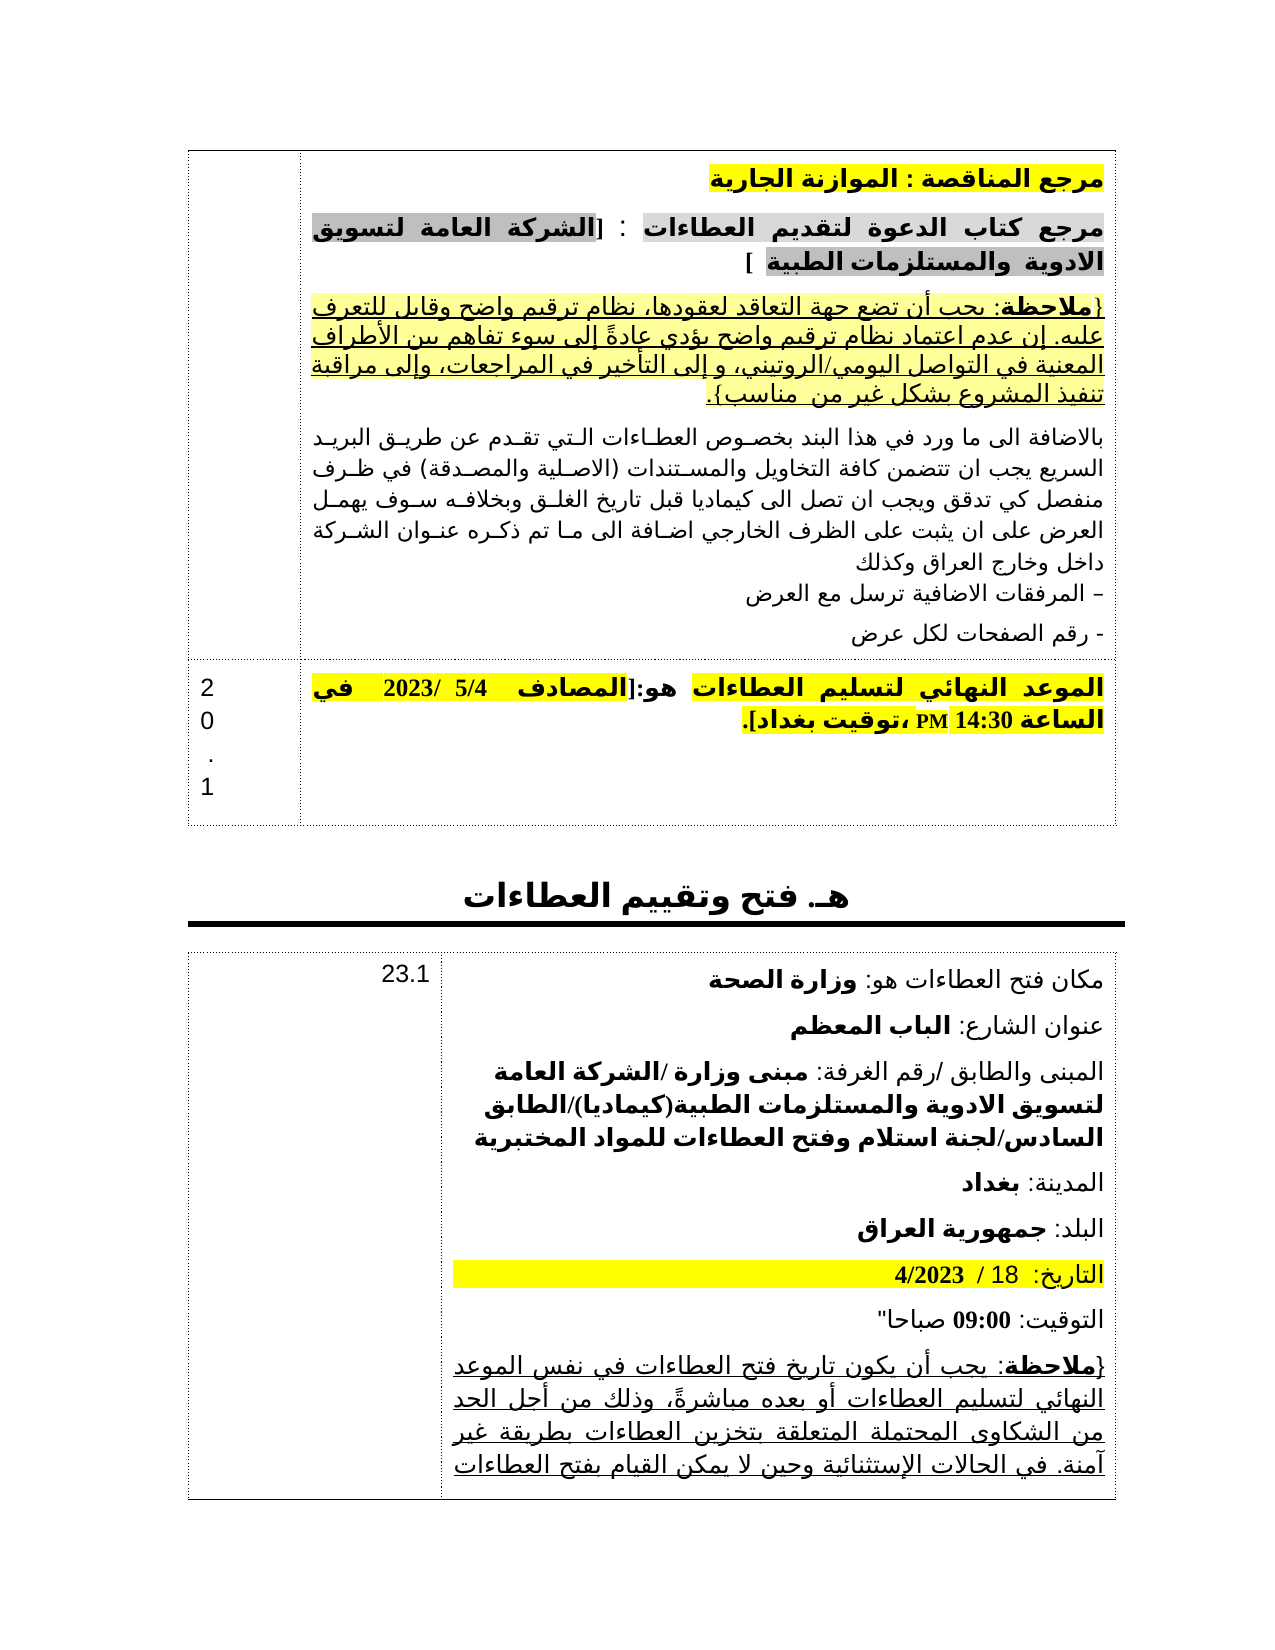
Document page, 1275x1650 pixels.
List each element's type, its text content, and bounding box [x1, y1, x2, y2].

table_cell 20.1 [188, 659, 301, 825]
table_cell 19.2 (ج) [188, 151, 301, 659]
text هـ. فتح وتقييم العطاءات [187, 876, 1125, 927]
table_cell الموعد النهائي لتسليم العطاءات هو:[المصادف 5/4 /2023 في الساعة 14:30 PM ،توقيت بغداد]. [301, 659, 1116, 825]
table_header 23.1 [188, 952, 441, 1499]
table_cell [301, 151, 1116, 659]
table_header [441, 952, 1116, 1499]
